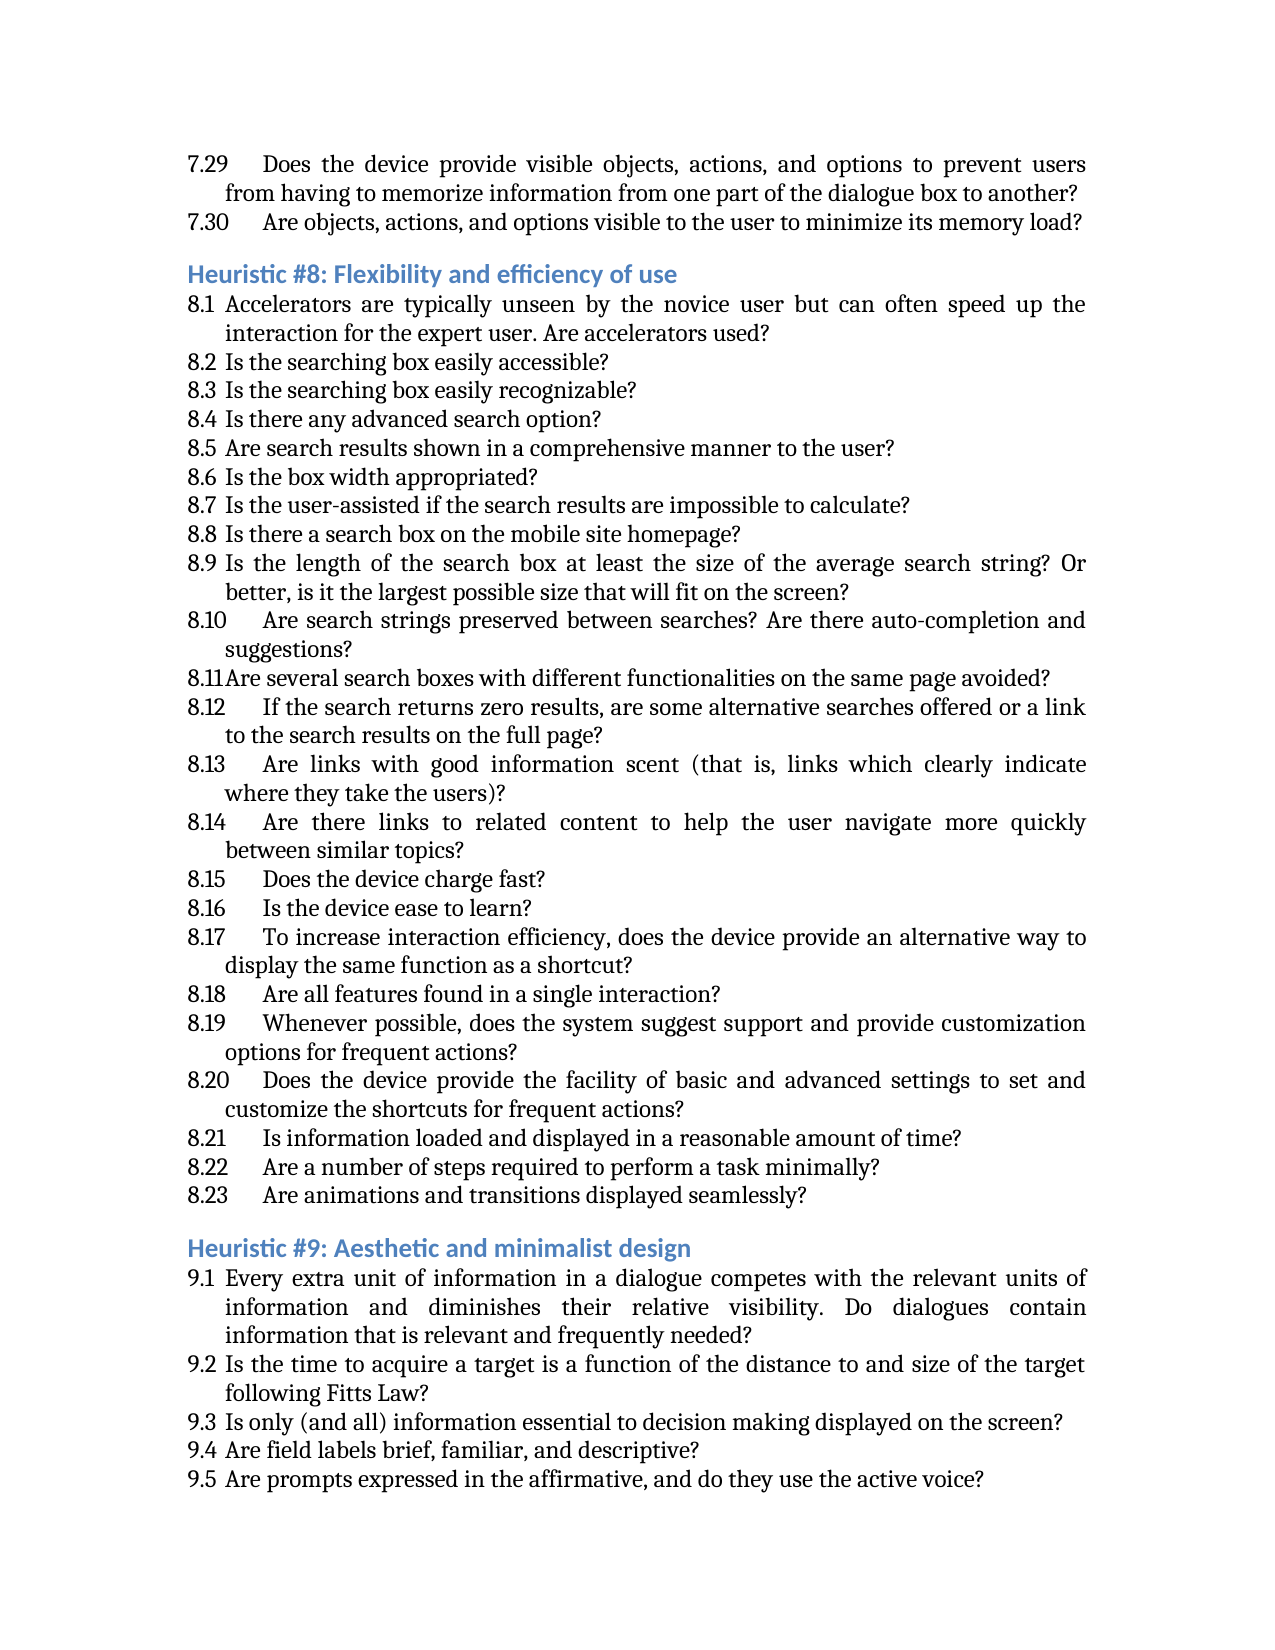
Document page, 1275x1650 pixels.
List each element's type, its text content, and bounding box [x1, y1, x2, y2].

list To increase interaction efficiency, does the device provide an alternative way to display the same function as a shortcut? [187, 923, 1087, 980]
list Is the length of the search box at least the size of the average search string? Or better, is it the largest possible size that will fit on the screen? [187, 549, 1087, 606]
list Are prompts expressed in the affirmative, and do they use the active voice? [187, 1465, 1087, 1494]
subtitle Heuristic #8: Flexibility and efficiency of use [187, 257, 1087, 290]
subtitle Heuristic #9: Aesthetic and minimalist design [187, 1231, 1087, 1264]
list Is only (and all) information essential to decision making displayed on the screen? [187, 1408, 1087, 1436]
list Are several search boxes with different functionalities on the same page avoided? [187, 664, 1087, 693]
list Accelerators are typically unseen by the novice user but can often speed up the interaction for the expert user. Are accelerators used? [187, 290, 1087, 348]
list Are a number of steps required to perform a task minimally? [187, 1153, 1087, 1181]
list Is information loaded and displayed in a reasonable amount of time? [187, 1124, 1087, 1153]
list Does the device charge fast? [187, 865, 1087, 894]
list Every extra unit of information in a dialogue competes with the relevant units of information and diminishes their relative visibility. Do dialogues contain information that is relevant and frequently needed? [187, 1264, 1087, 1350]
list Does the device provide visible objects, actions, and options to prevent users from having to memorize information from one part of the dialogue box to another? [187, 150, 1087, 207]
list Are objects, actions, and options visible to the user to minimize its memory load? [187, 207, 1087, 236]
list If the search returns zero results, are some alternative searches offered or a link to the search results on the full page? [187, 693, 1087, 750]
list Are search results shown in a comprehensive manner to the user? [187, 434, 1087, 463]
list Is the device ease to learn? [187, 894, 1087, 923]
list Is the box width appropriated? [187, 463, 1087, 491]
list Is the user-assisted if the search results are impossible to calculate? [187, 491, 1087, 520]
list Are animations and transitions displayed seamlessly? [187, 1181, 1087, 1210]
list Is there any advanced search option? [187, 405, 1087, 434]
list Is there a search box on the mobile site homepage? [187, 520, 1087, 549]
list Whenever possible, does the system suggest support and provide customization options for frequent actions? [187, 1009, 1087, 1066]
list Are links with good information scent (that is, links which clearly indicate where they take the users)? [187, 750, 1087, 808]
list Are field labels brief, familiar, and descriptive? [187, 1436, 1087, 1465]
list Are there links to related content to help the user navigate more quickly between similar topics? [187, 808, 1087, 865]
list Is the searching box easily recognizable? [187, 376, 1087, 405]
list Is the searching box easily accessible? [187, 348, 1087, 376]
list Are search strings preserved between searches? Are there auto-completion and suggestions? [187, 606, 1087, 664]
list Is the time to acquire a target is a function of the distance to and size of the target following Fitts Law? [187, 1350, 1087, 1408]
list Does the device provide the facility of basic and advanced settings to set and customize the shortcuts for frequent actions? [187, 1066, 1087, 1124]
list Are all features found in a single interaction? [187, 980, 1087, 1009]
